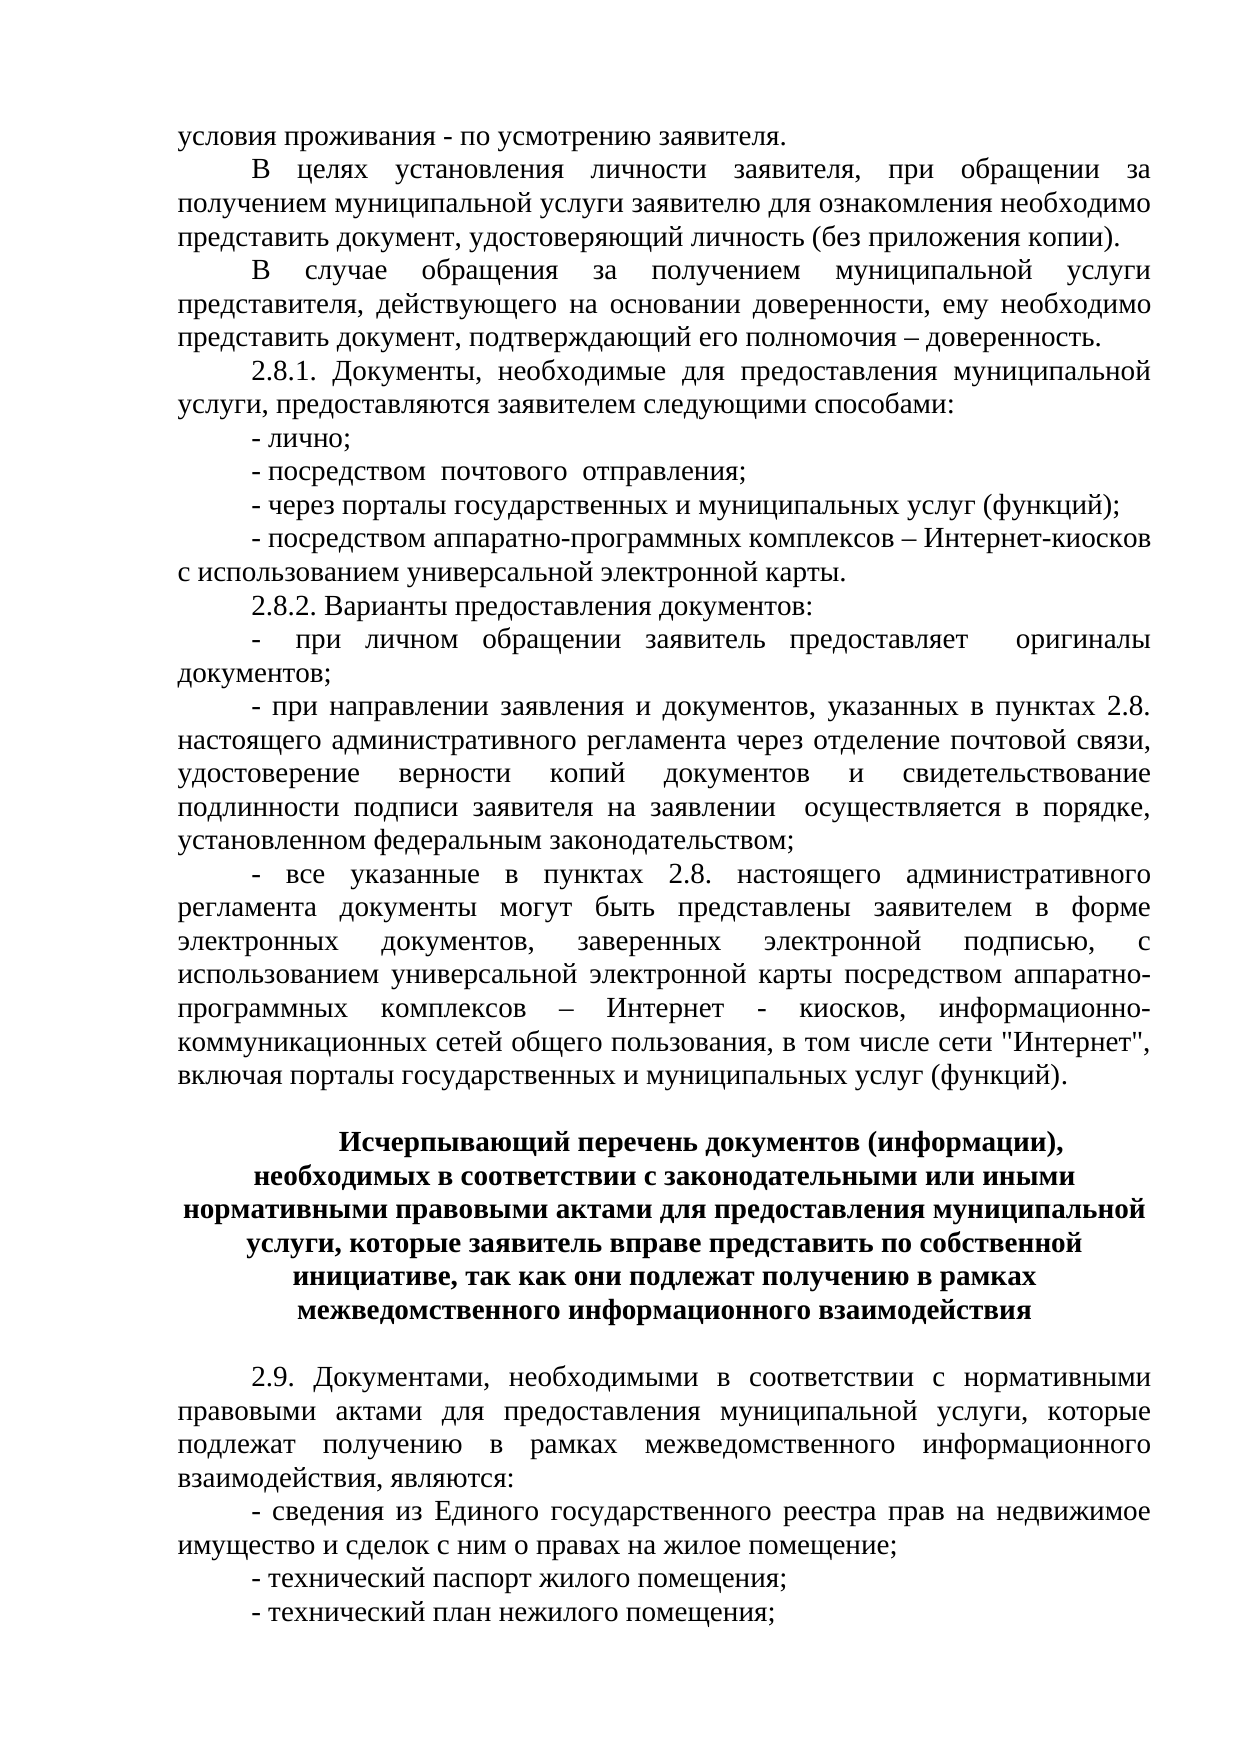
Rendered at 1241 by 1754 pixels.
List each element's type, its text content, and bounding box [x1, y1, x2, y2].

text - при направлении заявления и документов, указанных в пунктах 2.8. настоящего административного регламента через отделение почтовой связи, удостоверение верности копий документов и свидетельствование подлинности подписи заявителя на заявлении осуществляется в порядке, установленном федеральным законодательством; [177, 688, 1152, 856]
text 2.8.1. Документы, необходимые для предоставления муниципальной услуги, предоставляются заявителем следующими способами: [177, 353, 1152, 420]
text - посредством почтового отправления; [177, 453, 1152, 487]
text - все указанные в пунктах 2.8. настоящего административного регламента документы могут быть представлены заявителем в форме электронных документов, заверенных электронной подписью, с использованием универсальной электронной карты посредством аппаратно-программных комплексов – Интернет - киосков, информационно-коммуникационных сетей общего пользования, в том числе сети "Интернет", включая порталы государственных и муниципальных услуг (функций). [177, 856, 1152, 1091]
list при личном обращении заявитель предоставляет оригиналы документов; [177, 621, 1152, 688]
text 2.8.2. Варианты предоставления документов: [177, 588, 1152, 621]
text - посредством аппаратно-программных комплексов – Интернет-киосков с использованием универсальной электронной карты. [177, 521, 1152, 588]
text - технический паспорт жилого помещения; [177, 1560, 1152, 1594]
text - технический план нежилого помещения; [177, 1594, 1152, 1627]
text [177, 118, 1152, 152]
text 2.9. Документами, необходимыми в соответствии с нормативными правовыми актами для предоставления муниципальной услуги, которые подлежат получению в рамках межведомственного информационного взаимодействия, являются: [177, 1359, 1152, 1493]
text В целях установления личности заявителя, при обращении за получением муниципальной услуги заявителю для ознакомления необходимо представить документ, удостоверяющий личность (без приложения копии). [177, 152, 1152, 252]
text - через порталы государственных и муниципальных услуг (функций); [177, 487, 1152, 521]
text В случае обращения за получением муниципальной услуги представителя, действующего на основании доверенности, ему необходимо представить документ, подтверждающий его полномочия – доверенность. [177, 252, 1152, 353]
text Исчерпывающий перечень документов (информации), необходимых в соответствии с законодательными или иными нормативными правовыми актами для предоставления муниципальной услуги, которые заявитель вправе представить по собственной инициативе, так как они подлежат получению в рамках межведомственного информационного взаимодействия [177, 1124, 1152, 1326]
text - сведения из Единого государственного реестра прав на недвижимое имущество и сделок с ним о правах на жилое помещение; [177, 1493, 1152, 1560]
text - лично; [177, 420, 1152, 453]
